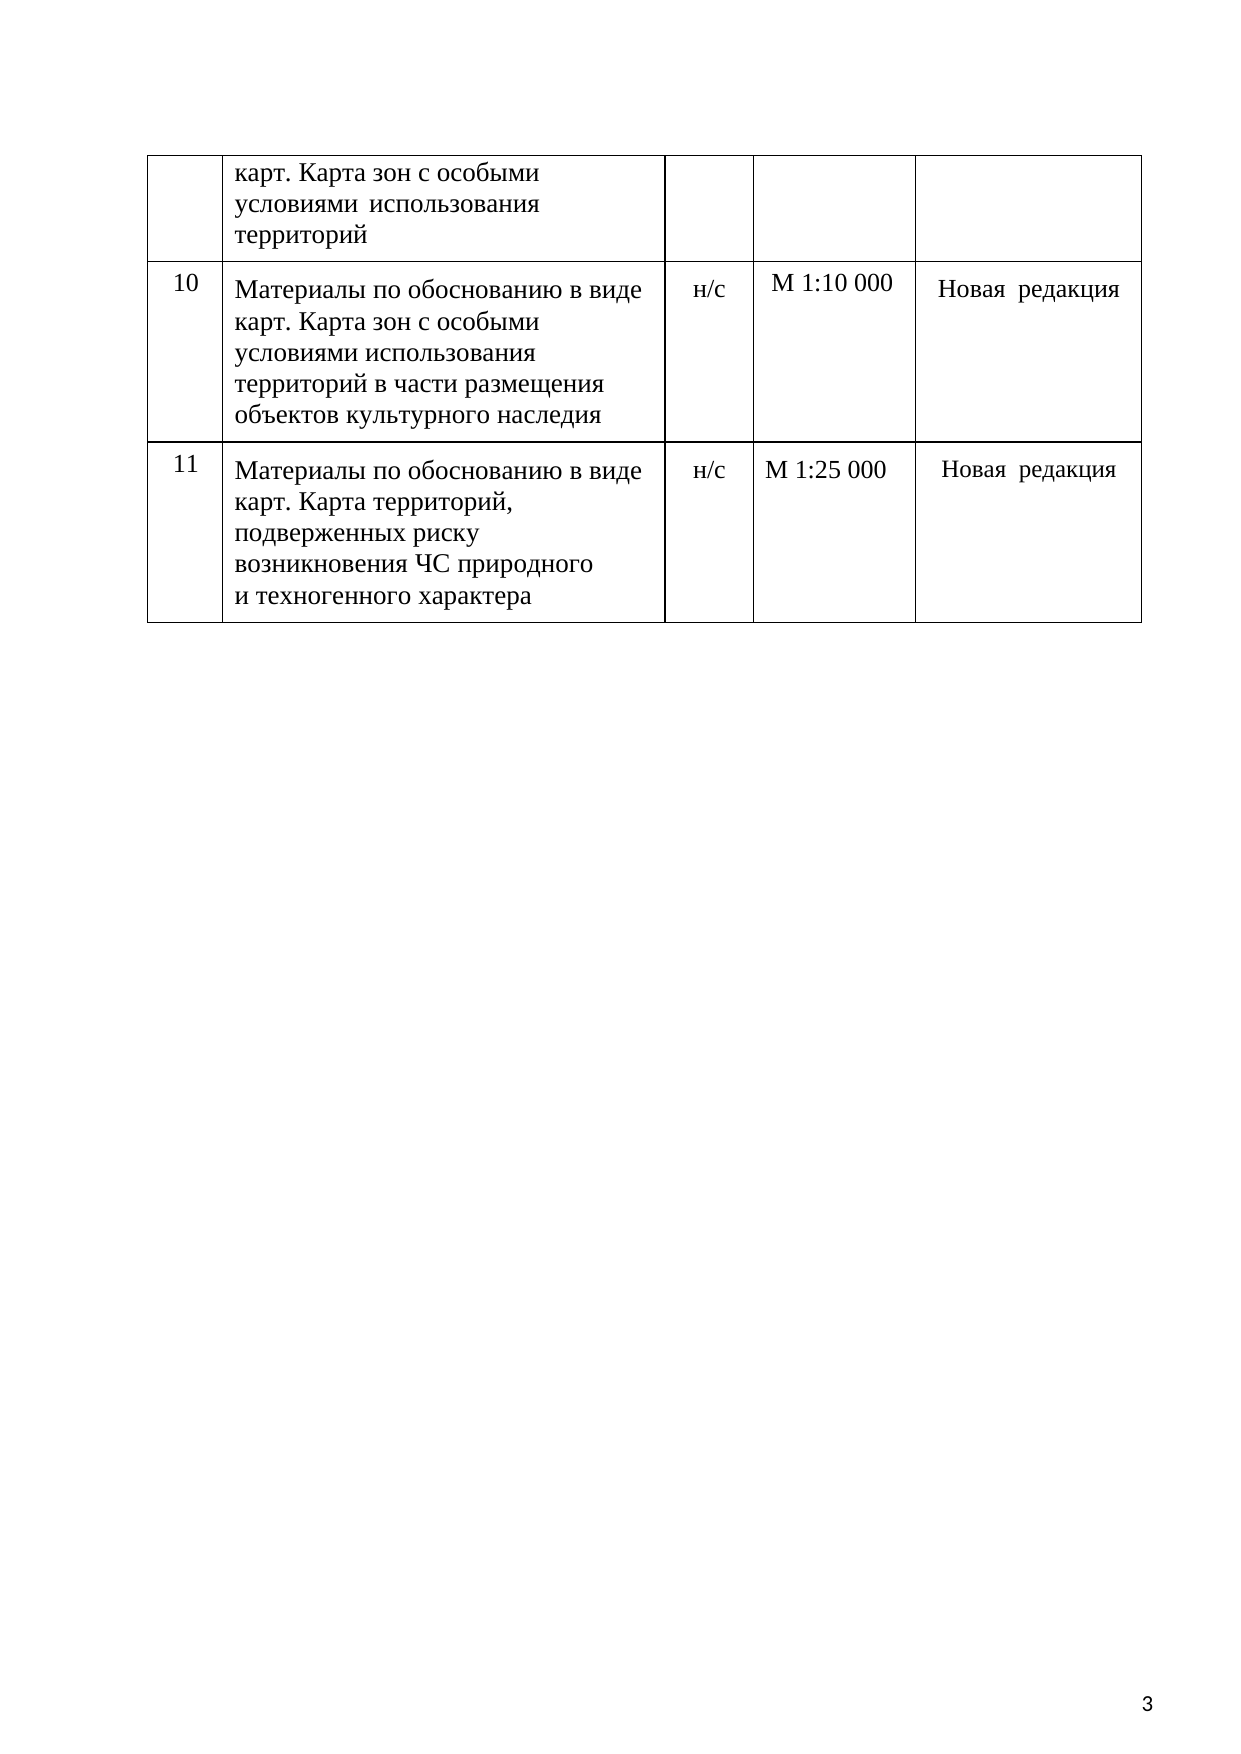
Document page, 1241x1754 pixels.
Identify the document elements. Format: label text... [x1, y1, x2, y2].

table_cell М 1:10 000 [754, 262, 915, 441]
table_header [148, 156, 222, 261]
table_cell 10 [148, 262, 222, 441]
table_header [666, 156, 753, 261]
table_cell Материалы по обоснованию в виде карт. Карта территорий, подверженных риску возникновения ЧС природного и техногенного характера [223, 443, 664, 622]
table_cell н/с [666, 443, 753, 622]
table_cell Новая редакция [916, 262, 1141, 441]
table_header [916, 156, 1141, 261]
table_cell Новая редакция [916, 443, 1141, 622]
table_cell М 1:25 000 [754, 443, 915, 622]
table_header [754, 156, 915, 261]
table_cell 11 [148, 443, 222, 622]
table_header карт. Карта зон с особыми условиями использования территорий [223, 156, 664, 261]
table_cell Материалы по обоснованию в виде карт. Карта зон с особыми условиями использования территорий в части размещения объектов культурного наследия [223, 262, 664, 441]
table_cell н/с [666, 262, 753, 441]
